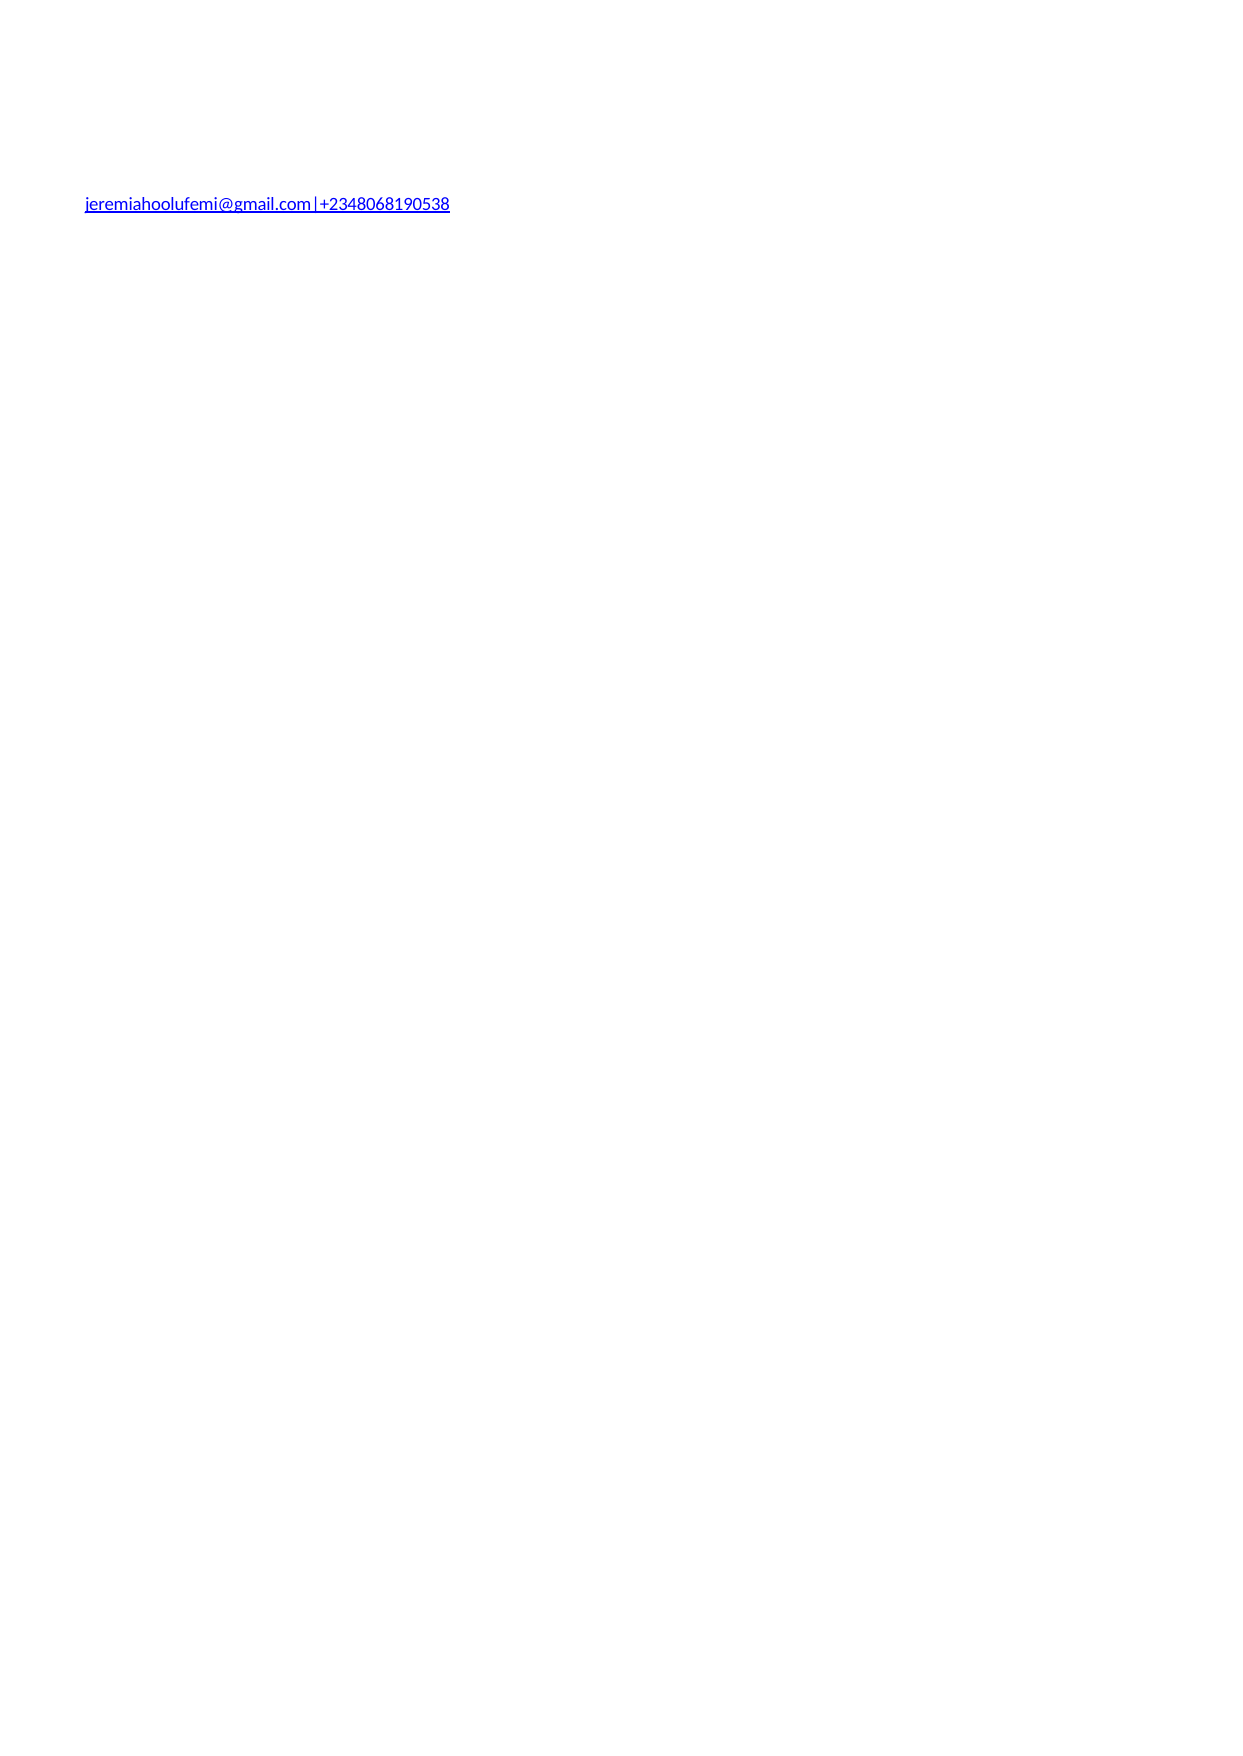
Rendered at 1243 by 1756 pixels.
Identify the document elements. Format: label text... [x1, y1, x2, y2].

text jeremiahoolufemi@gmail.com|+2348068190538 [85, 192, 1139, 214]
